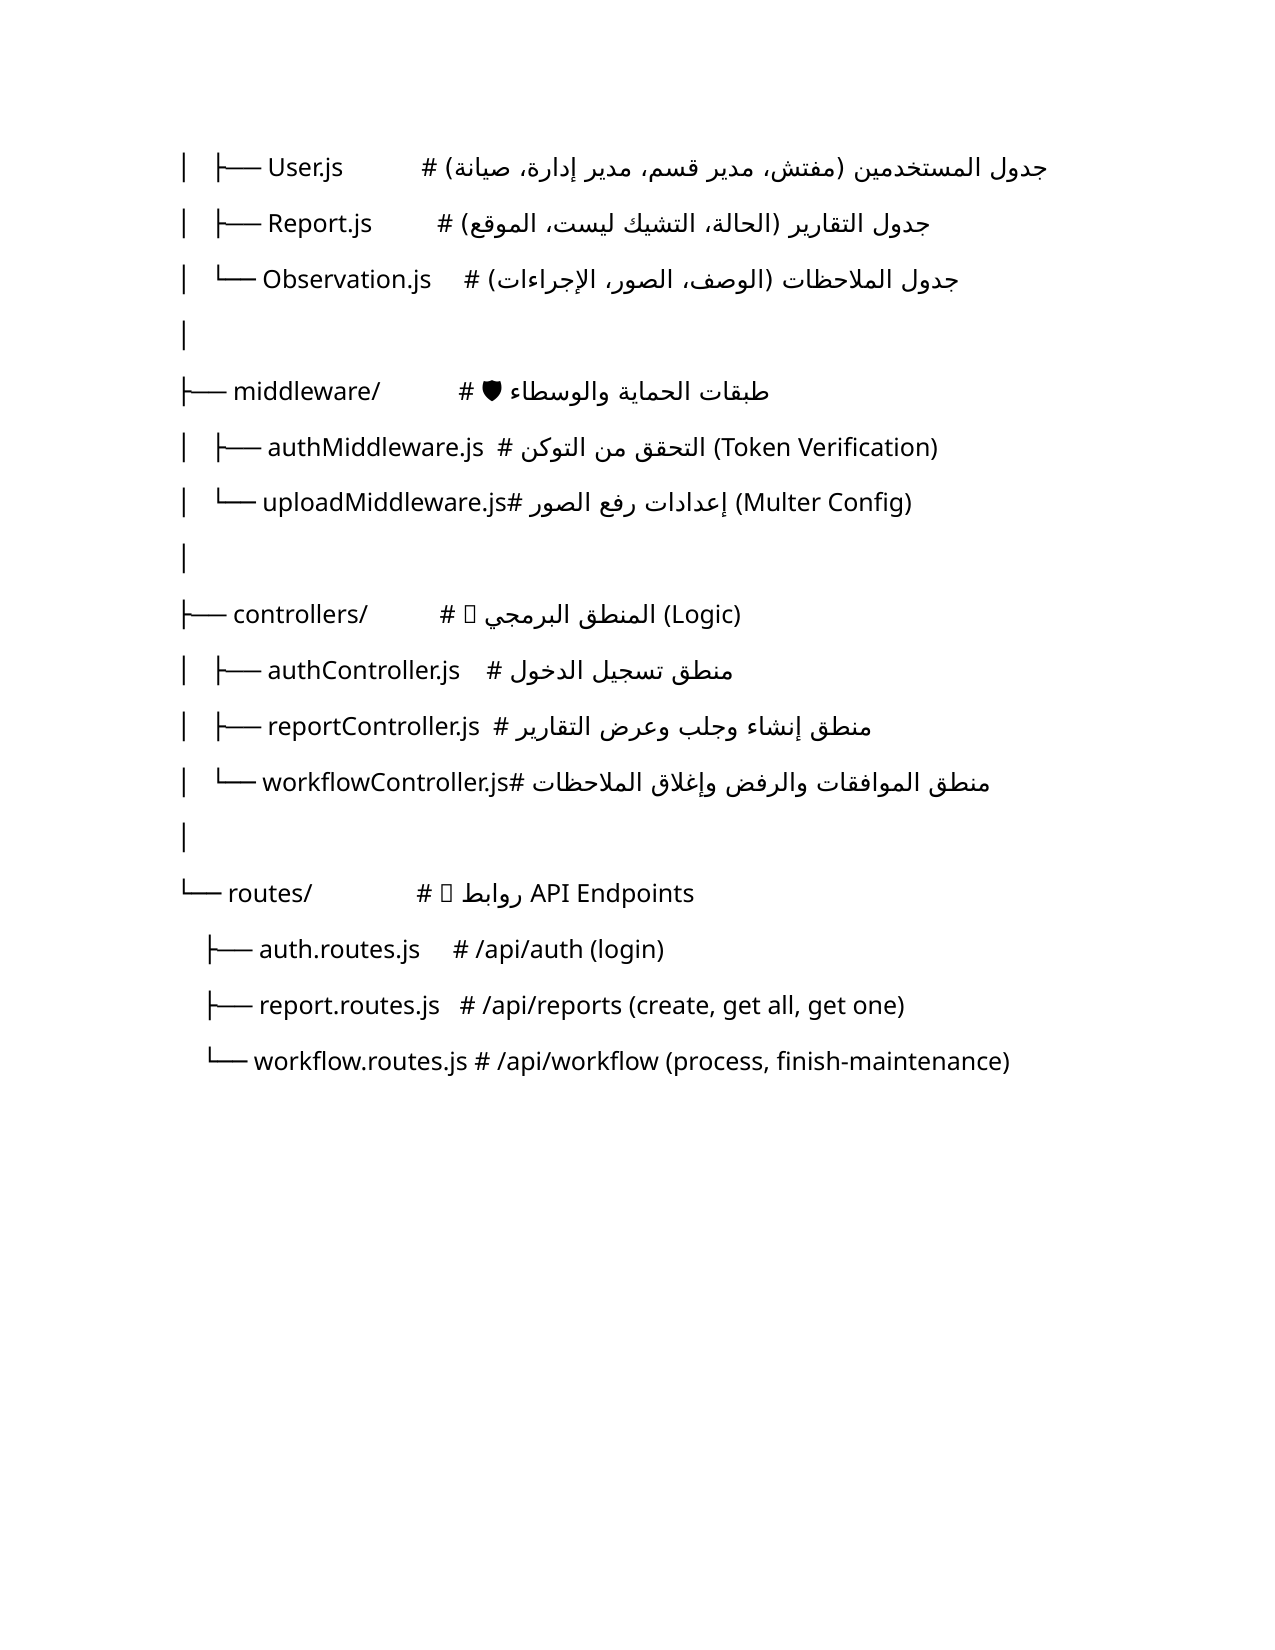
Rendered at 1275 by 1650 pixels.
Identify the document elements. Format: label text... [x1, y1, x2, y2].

text │ └── Observation.js # جدول الملاحظات (الوصف، الصور، الإجراءات) [150, 262, 1125, 296]
text │ ├── authMiddleware.js # التحقق من التوكن (Token Verification) [150, 429, 1125, 463]
text │ [150, 317, 1125, 352]
text │ ├── authController.js # منطق تسجيل الدخول [150, 652, 1125, 687]
text │ ├── Report.js # جدول التقارير (الحالة، التشيك ليست، الموقع) [150, 206, 1125, 240]
text └── routes/ # 🔗 روابط API Endpoints [150, 876, 1125, 910]
text └── workflow.routes.js # /api/workflow (process, finish-maintenance) [150, 1043, 1125, 1077]
text │ [150, 541, 1125, 575]
text ├── middleware/ # 🛡️ طبقات الحماية والوسطاء [150, 373, 1125, 407]
text ├── report.routes.js # /api/reports (create, get all, get one) [150, 987, 1125, 1022]
text ├── controllers/ # 🧠 المنطق البرمجي (Logic) [150, 597, 1125, 631]
text │ └── workflowController.js# منطق الموافقات والرفض وإغلاق الملاحظات [150, 764, 1125, 798]
text │ [150, 820, 1125, 854]
text ├── auth.routes.js # /api/auth (login) [150, 932, 1125, 966]
text │ ├── User.js # جدول المستخدمين (مفتش، مدير قسم، مدير إدارة، صيانة) [150, 150, 1125, 184]
text │ └── uploadMiddleware.js# إعدادات رفع الصور (Multer Config) [150, 485, 1125, 519]
text │ ├── reportController.js # منطق إنشاء وجلب وعرض التقارير [150, 708, 1125, 742]
